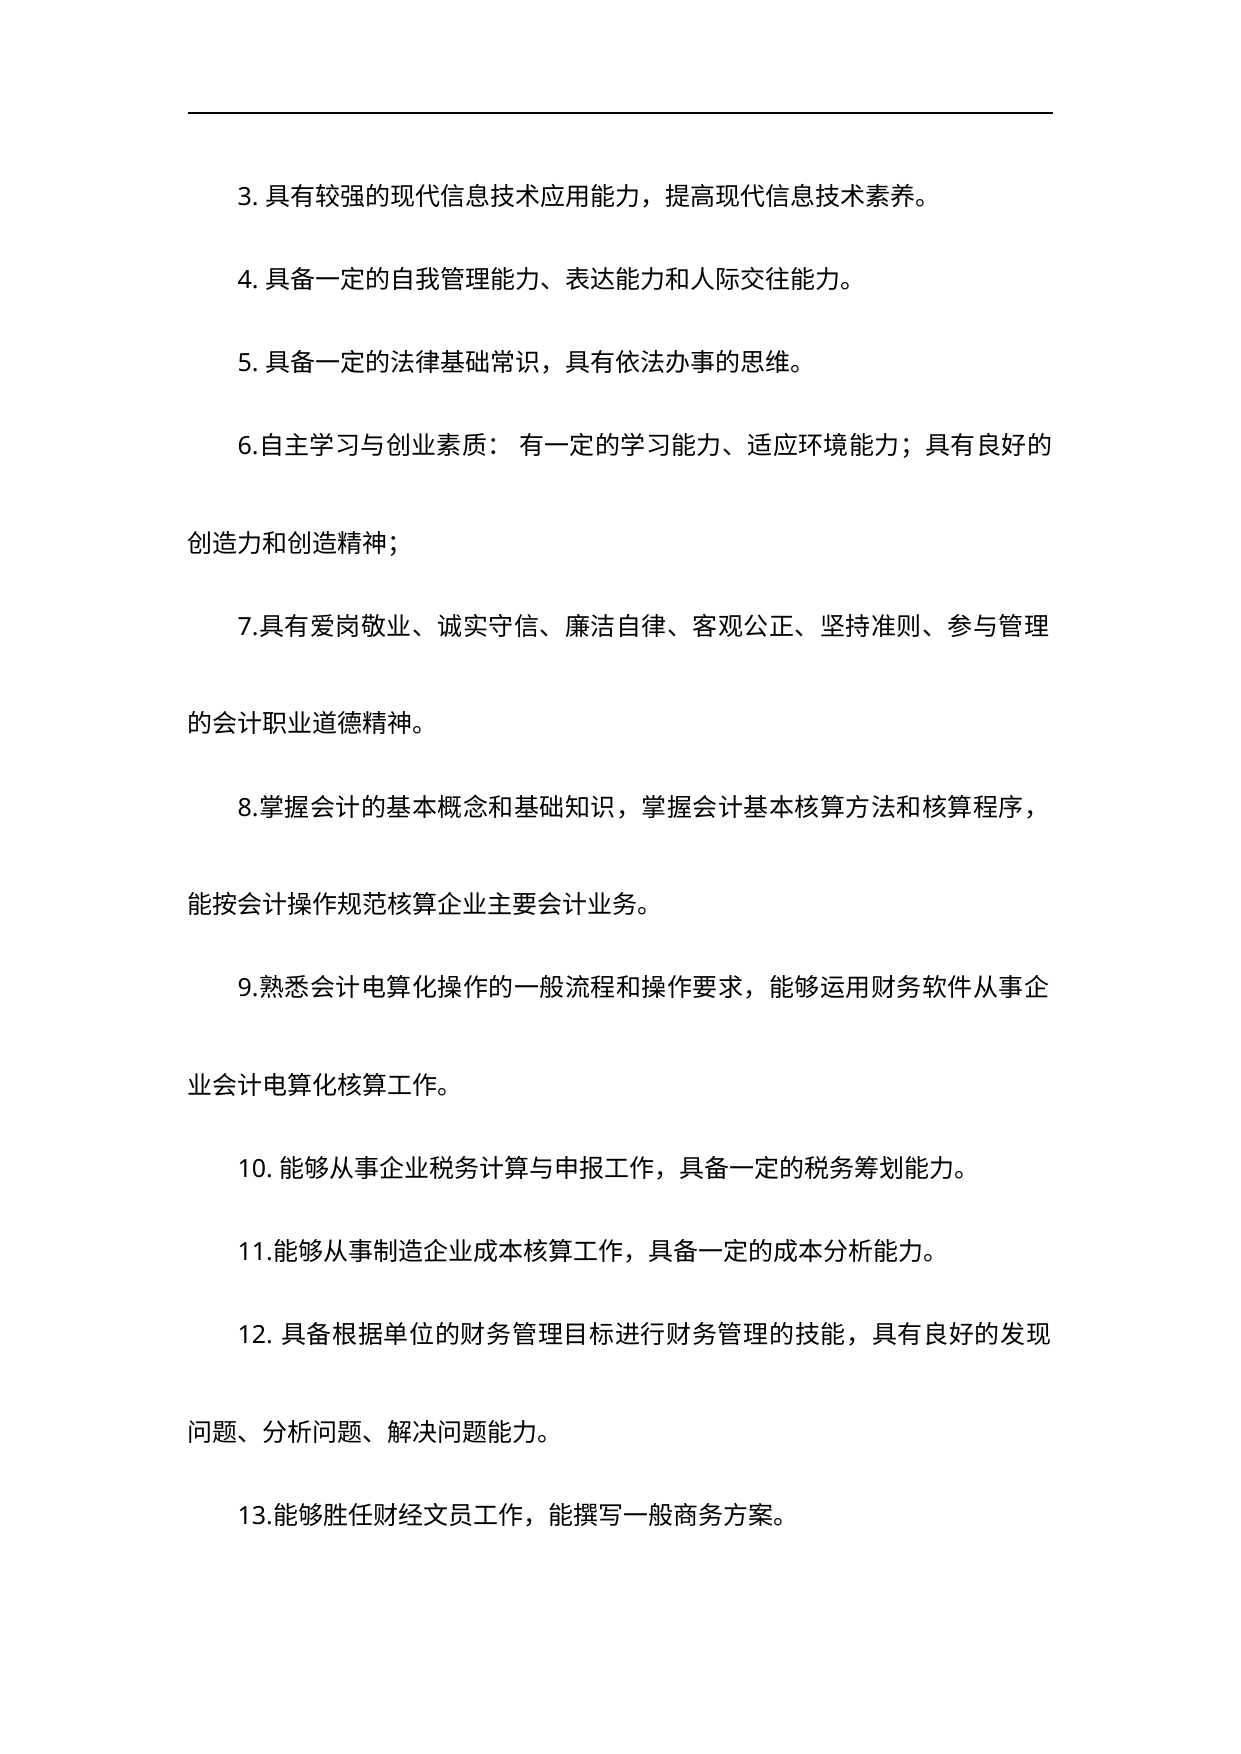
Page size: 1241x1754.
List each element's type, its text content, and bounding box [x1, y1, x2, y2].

text 13.能够胜任财经文员工作，能撰写一般商务方案。 [187, 1481, 1053, 1546]
text 10. 能够从事企业税务计算与申报工作，具备一定的税务筹划能力。 [187, 1134, 1053, 1199]
text 8.掌握会计的基本概念和基础知识，掌握会计基本核算方法和核算程序，能按会计操作规范核算企业主要会计业务。 [187, 773, 1053, 935]
text 6.自主学习与创业素质： 有一定的学习能力、适应环境能力；具有良好的创造力和创造精神； [187, 411, 1053, 574]
text 4. 具备一定的自我管理能力、表达能力和人际交往能力。 [187, 245, 1053, 310]
text 12. 具备根据单位的财务管理目标进行财务管理的技能，具有良好的发现问题、分析问题、解决问题能力。 [187, 1300, 1053, 1463]
text 5. 具备一定的法律基础常识，具有依法办事的思维。 [187, 328, 1053, 393]
text 9.熟悉会计电算化操作的一般流程和操作要求，能够运用财务软件从事企业会计电算化核算工作。 [187, 953, 1053, 1116]
text 11.能够从事制造企业成本核算工作，具备一定的成本分析能力。 [187, 1217, 1053, 1282]
text 3. 具有较强的现代信息技术应用能力，提高现代信息技术素养。 [187, 162, 1053, 227]
text 7.具有爱岗敬业、诚实守信、廉洁自律、客观公正、坚持准则、参与管理的会计职业道德精神。 [187, 592, 1053, 754]
